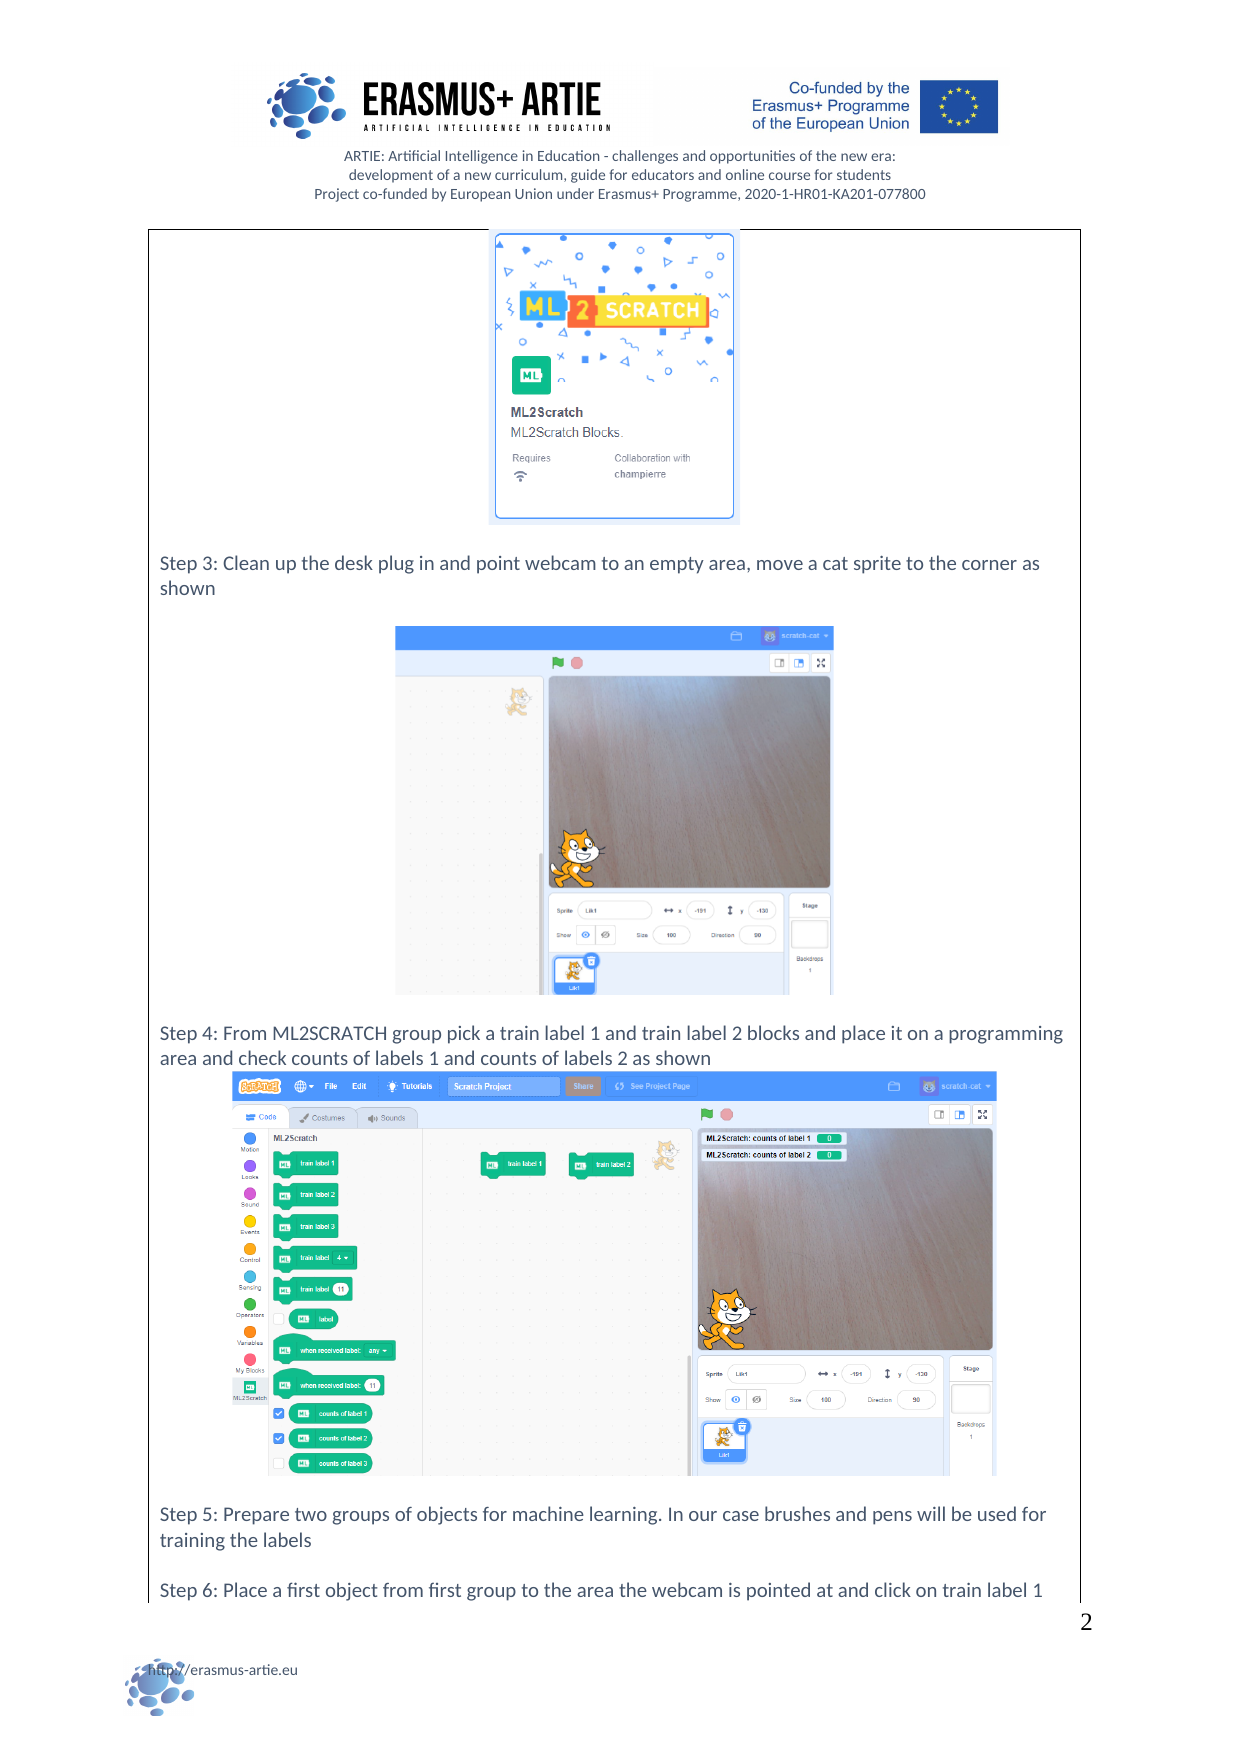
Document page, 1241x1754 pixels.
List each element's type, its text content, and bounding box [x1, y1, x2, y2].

picture [122, 1655, 195, 1716]
picture [395, 626, 834, 995]
picture [230, 62, 1010, 147]
picture [488, 229, 741, 525]
picture [232, 1070, 997, 1476]
